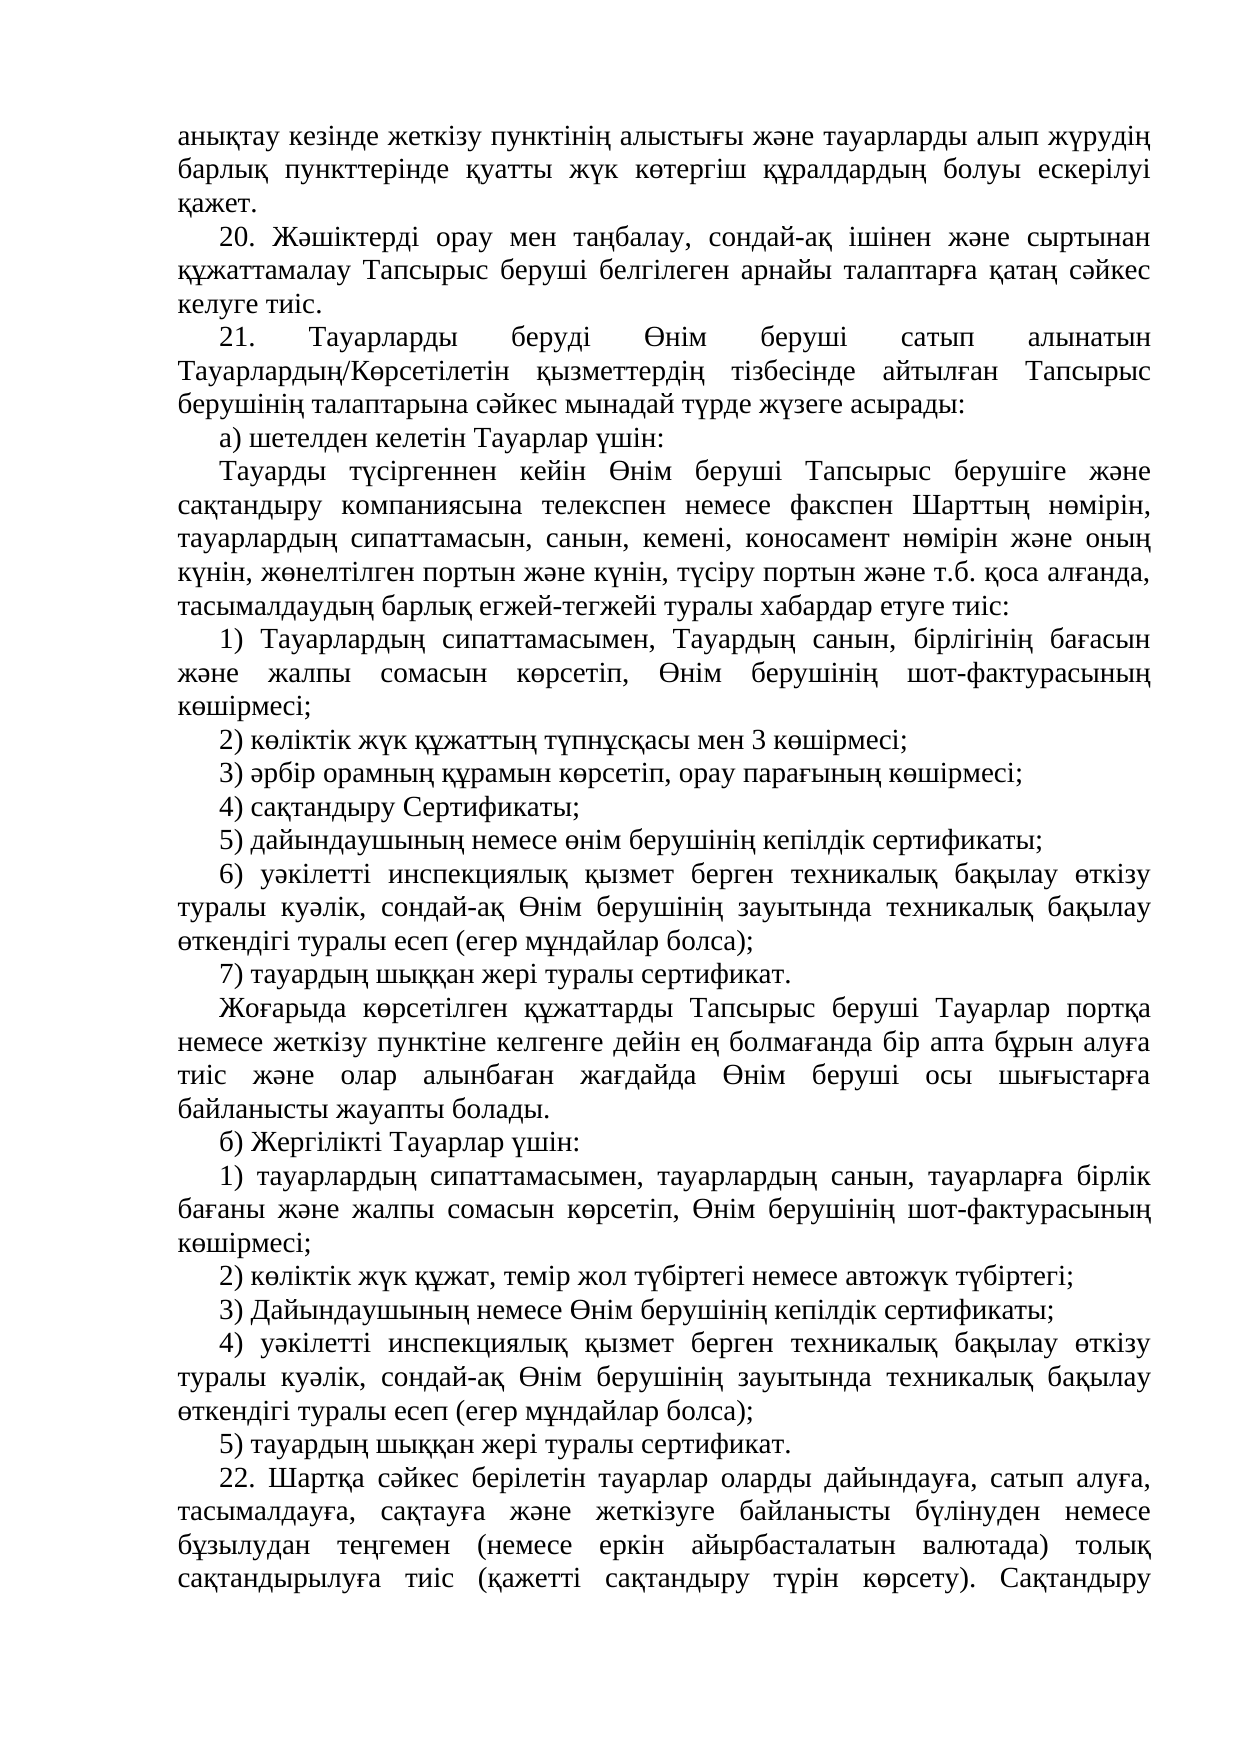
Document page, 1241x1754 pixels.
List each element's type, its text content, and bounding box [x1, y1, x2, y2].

text 4) сақтандыру Сертификаты; [177, 789, 1152, 822]
text 5) тауардың шыққан жері туралы сертификат. [177, 1426, 1152, 1460]
text 6) уәкілетті инспекциялық қызмет берген техникалық бақылау өткізу туралы куәлік, сондай-ақ Өнім берушінің зауытында техникалық бақылау өткендігі туралы есеп (егер мұндайлар болса); [177, 856, 1152, 957]
text 7) тауардың шыққан жері туралы сертификат. [177, 957, 1152, 990]
text 2) көліктік жүк құжат, темір жол түбіртегі немесе автожүк түбіртегі; [177, 1258, 1152, 1292]
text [177, 1460, 1152, 1594]
text 1) Тауарлардың сипаттамасымен, Тауардың санын, бірлігінің бағасын және жалпы сомасын көрсетіп, Өнім берушінің шот-фактурасының көшірмесі; [177, 621, 1152, 722]
text 2) көліктік жүк құжаттың түпнұсқасы мен 3 көшірмесі; [177, 722, 1152, 755]
text 4) уәкілетті инспекциялық қызмет берген техникалық бақылау өткізу туралы куәлік, сондай-ақ Өнім берушінің зауытында техникалық бақылау өткендігі туралы есеп (егер мұндайлар болса); [177, 1326, 1152, 1426]
text 3) Дайындаушының немесе Өнім берушінің кепілдік сертификаты; [177, 1292, 1152, 1326]
text 5) дайындаушының немесе өнім берушінің кепілдік сертификаты; [177, 822, 1152, 856]
text 3) әрбір орамның құрамын көрсетіп, орау парағының көшірмесі; [177, 755, 1152, 789]
text 21. Тауарларды беруді Өнім беруші сатып алынатын Тауарлардың/Көрсетілетін қызметтердің тізбесінде айтылған Тапсырыс берушінің талаптарына сәйкес мынадай түрде жүзеге асырады: [177, 319, 1152, 420]
text а) шетелден келетін Тауарлар үшін: [177, 420, 1152, 453]
text 1) тауарлардың сипаттамасымен, тауарлардың санын, тауарларға бірлік бағаны және жалпы сомасын көрсетіп, Өнім берушінің шот-фактурасының көшірмесі; [177, 1158, 1152, 1258]
text Жоғарыда көрсетілген құжаттарды Тапсырыс беруші Тауарлар портқа немесе жеткізу пунктіне келгенге дейін ең болмағанда бір апта бұрын алуға тиіс және олар алынбаған жағдайда Өнім беруші осы шығыстарға байланысты жауапты болады. [177, 990, 1152, 1124]
text Тауарды түсіргеннен кейін Өнім беруші Тапсырыс берушіге және сақтандыру компаниясына телекспен немесе факспен Шарттың нөмірін, тауарлардың сипаттамасын, санын, кемені, коносамент нөмірін және оның күнін, жөнелтілген портын және күнін, түсіру портын және т.б. қоса алғанда, тасымалдаудың барлық егжей-тегжейі туралы хабардар етуге тиіс: [177, 453, 1152, 621]
text б) Жергілікті Тауарлар үшін: [177, 1124, 1152, 1158]
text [177, 118, 1152, 219]
text 20. Жәшіктерді орау мен таңбалау, сондай-ақ ішінен және сыртынан құжаттамалау Тапсырыс беруші белгілеген арнайы талаптарға қатаң сәйкес келуге тиіс. [177, 219, 1152, 319]
